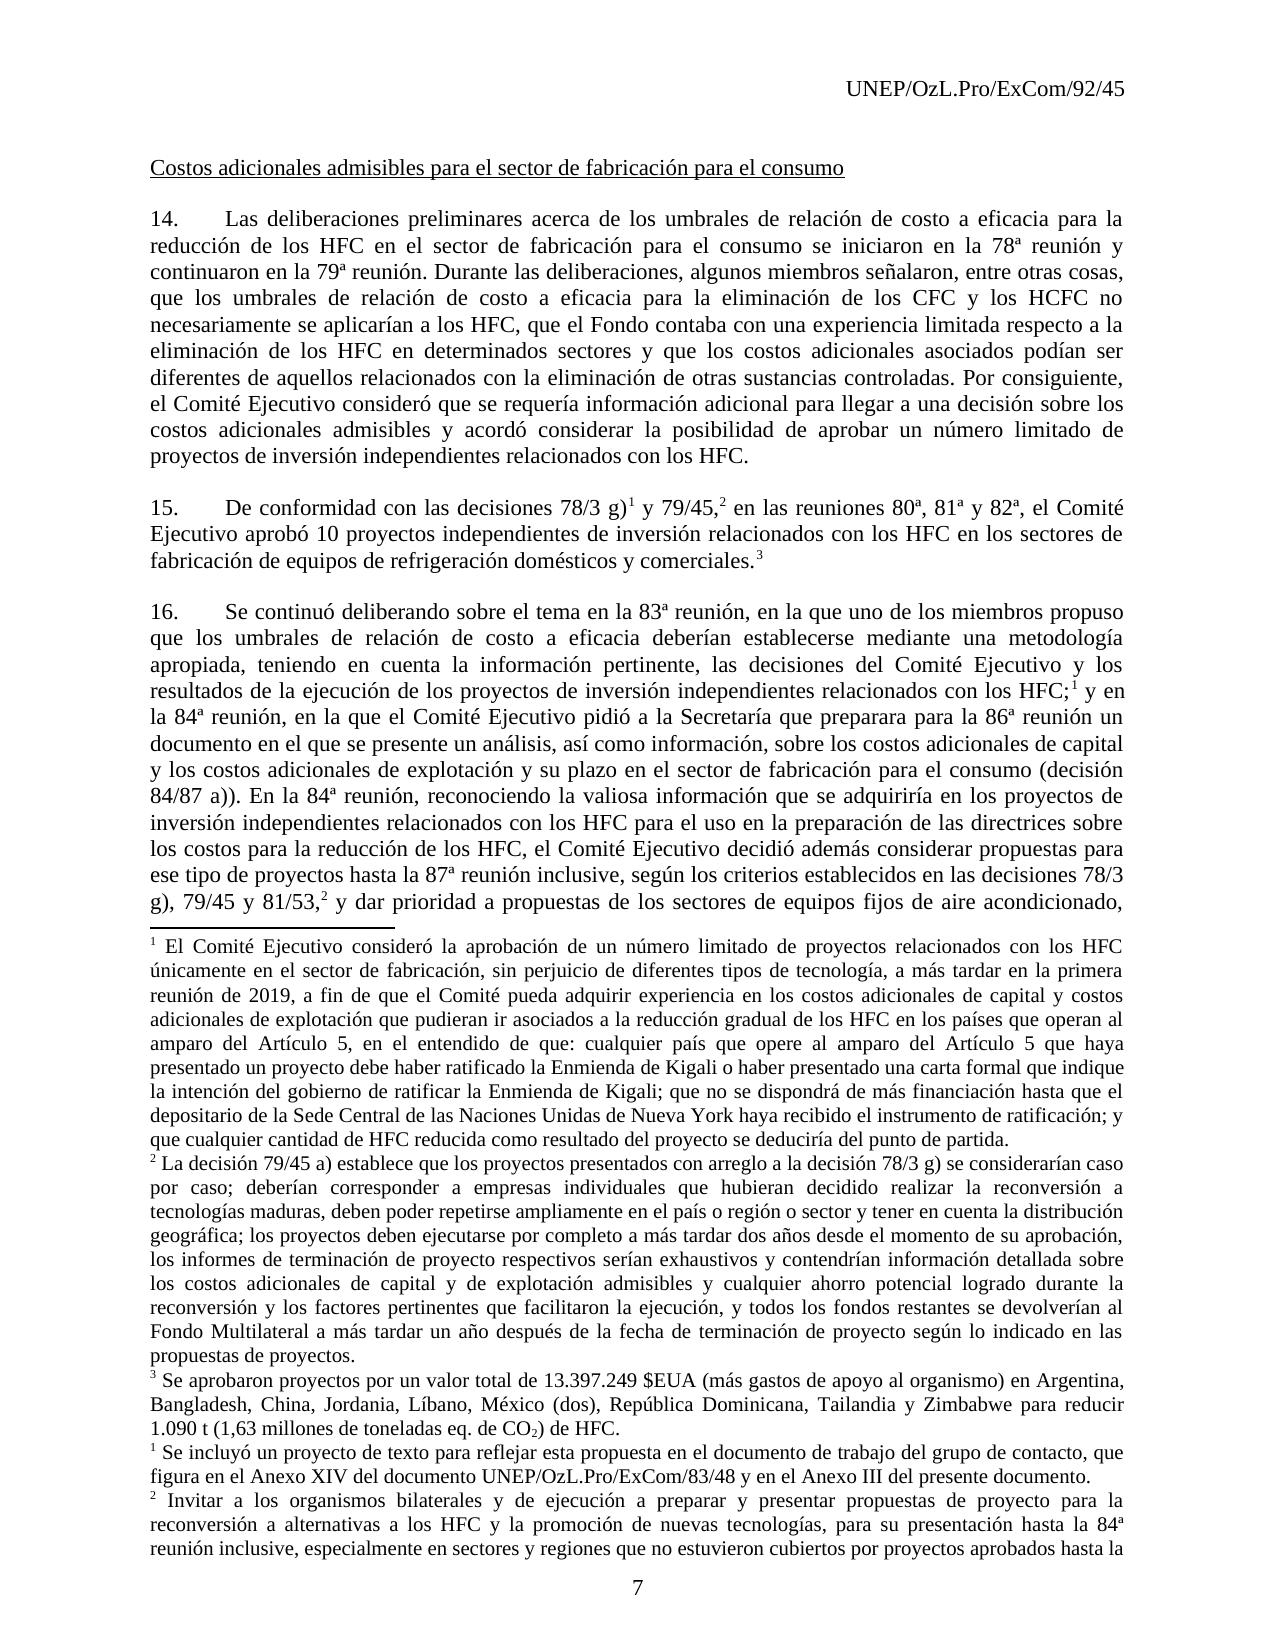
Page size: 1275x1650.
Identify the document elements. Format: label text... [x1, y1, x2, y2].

subtitle Se continuó deliberando sobre el tema en la 83ª reunión, en la que uno de los miembros propuso que los umbrales de relación de costo a eficacia deberían establecerse mediante una metodología apropiada, teniendo en cuenta la información pertinente, las decisiones del Comité Ejecutivo y los resultados de la ejecución de los proyectos de inversión independientes relacionados con los HFC; y en la 84ª reunión, en la que el Comité Ejecutivo pidió a la Secretaría que preparara para la 86ª reunión un documento en el que se presente un análisis, así como información, sobre los costos adicionales de capital y los costos adicionales de explotación y su plazo en el sector de fabricación para el consumo (decisión 84/87 a)). En la 84ª reunión, reconociendo la valiosa información que se adquiriría en los proyectos de inversión independientes relacionados con los HFC para el uso en la preparación de las directrices sobre los costos para la reducción de los HFC, el Comité Ejecutivo decidió además considerar propuestas para ese tipo de proyectos hasta la 87ª reunión inclusive, según los criterios establecidos en las decisiones 78/3 g), 79/45 y 81/53, y dar prioridad a propuestas de los sectores de equipos fijos de aire acondicionado, refrigeración comercial y equipos portátiles de aire acondicionado (decisión 84/53). [150, 598, 1125, 914]
subtitle De conformidad con las decisiones 78/3 g) y 79/45, en las reuniones 80ª, 81ª y 82ª, el Comité Ejecutivo aprobó 10 proyectos independientes de inversión relacionados con los HFC en los sectores de fabricación de equipos de refrigeración domésticos y comerciales. [150, 494, 1125, 573]
subtitle Las deliberaciones preliminares acerca de los umbrales de relación de costo a eficacia para la reducción de los HFC en el sector de fabricación para el consumo se iniciaron en la 78ª reunión y continuaron en la 79ª reunión. Durante las deliberaciones, algunos miembros señalaron, entre otras cosas, que los umbrales de relación de costo a eficacia para la eliminación de los CFC y los HCFC no necesariamente se aplicarían a los HFC, que el Fondo contaba con una experiencia limitada respecto a la eliminación de los HFC en determinados sectores y que los costos adicionales asociados podían ser diferentes de aquellos relacionados con la eliminación de otras sustancias controladas. Por consiguiente, el Comité Ejecutivo consideró que se requería información adicional para llegar a una decisión sobre los costos adicionales admisibles y acordó considerar la posibilidad de aprobar un número limitado de proyectos de inversión independientes relacionados con los HFC. [150, 205, 1125, 469]
text Costos adicionales admisibles para el sector de fabricación para el consumo [150, 154, 1125, 180]
